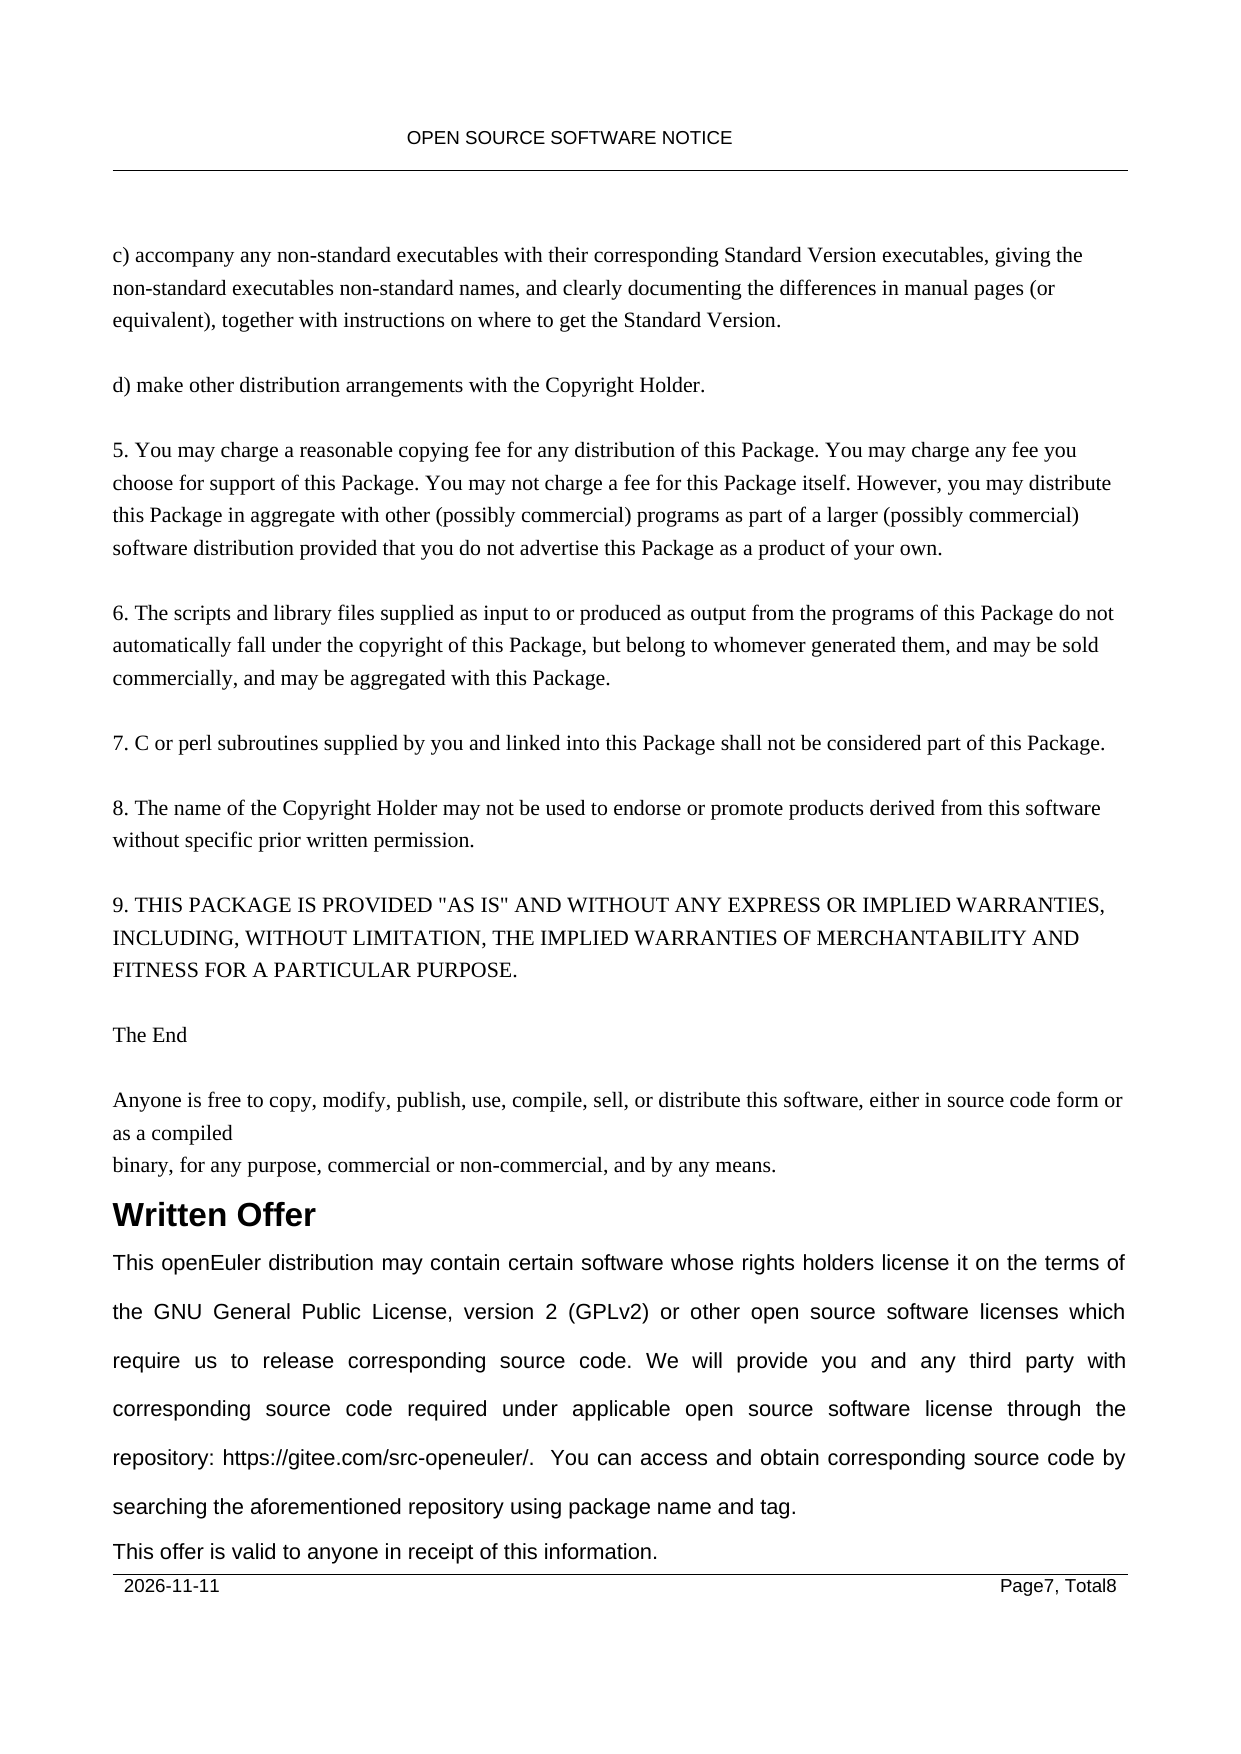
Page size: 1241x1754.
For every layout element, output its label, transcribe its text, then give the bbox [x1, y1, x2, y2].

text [112, 206, 1128, 1181]
text This offer is valid to anyone in receipt of this information. [112, 1535, 1128, 1568]
text This openEuler distribution may contain certain software whose rights holders license it on the terms of the GNU General Public License, version 2 (GPLv2) or other open source software licenses which require us to release corresponding source code. We will provide you and any third party with corresponding source code required under applicable open source software license through the repository: https://gitee.com/src-openeuler/. You can access and obtain corresponding source code by searching the aforementioned repository using package name and tag. [112, 1246, 1128, 1523]
text Written Offer [112, 1181, 1128, 1246]
